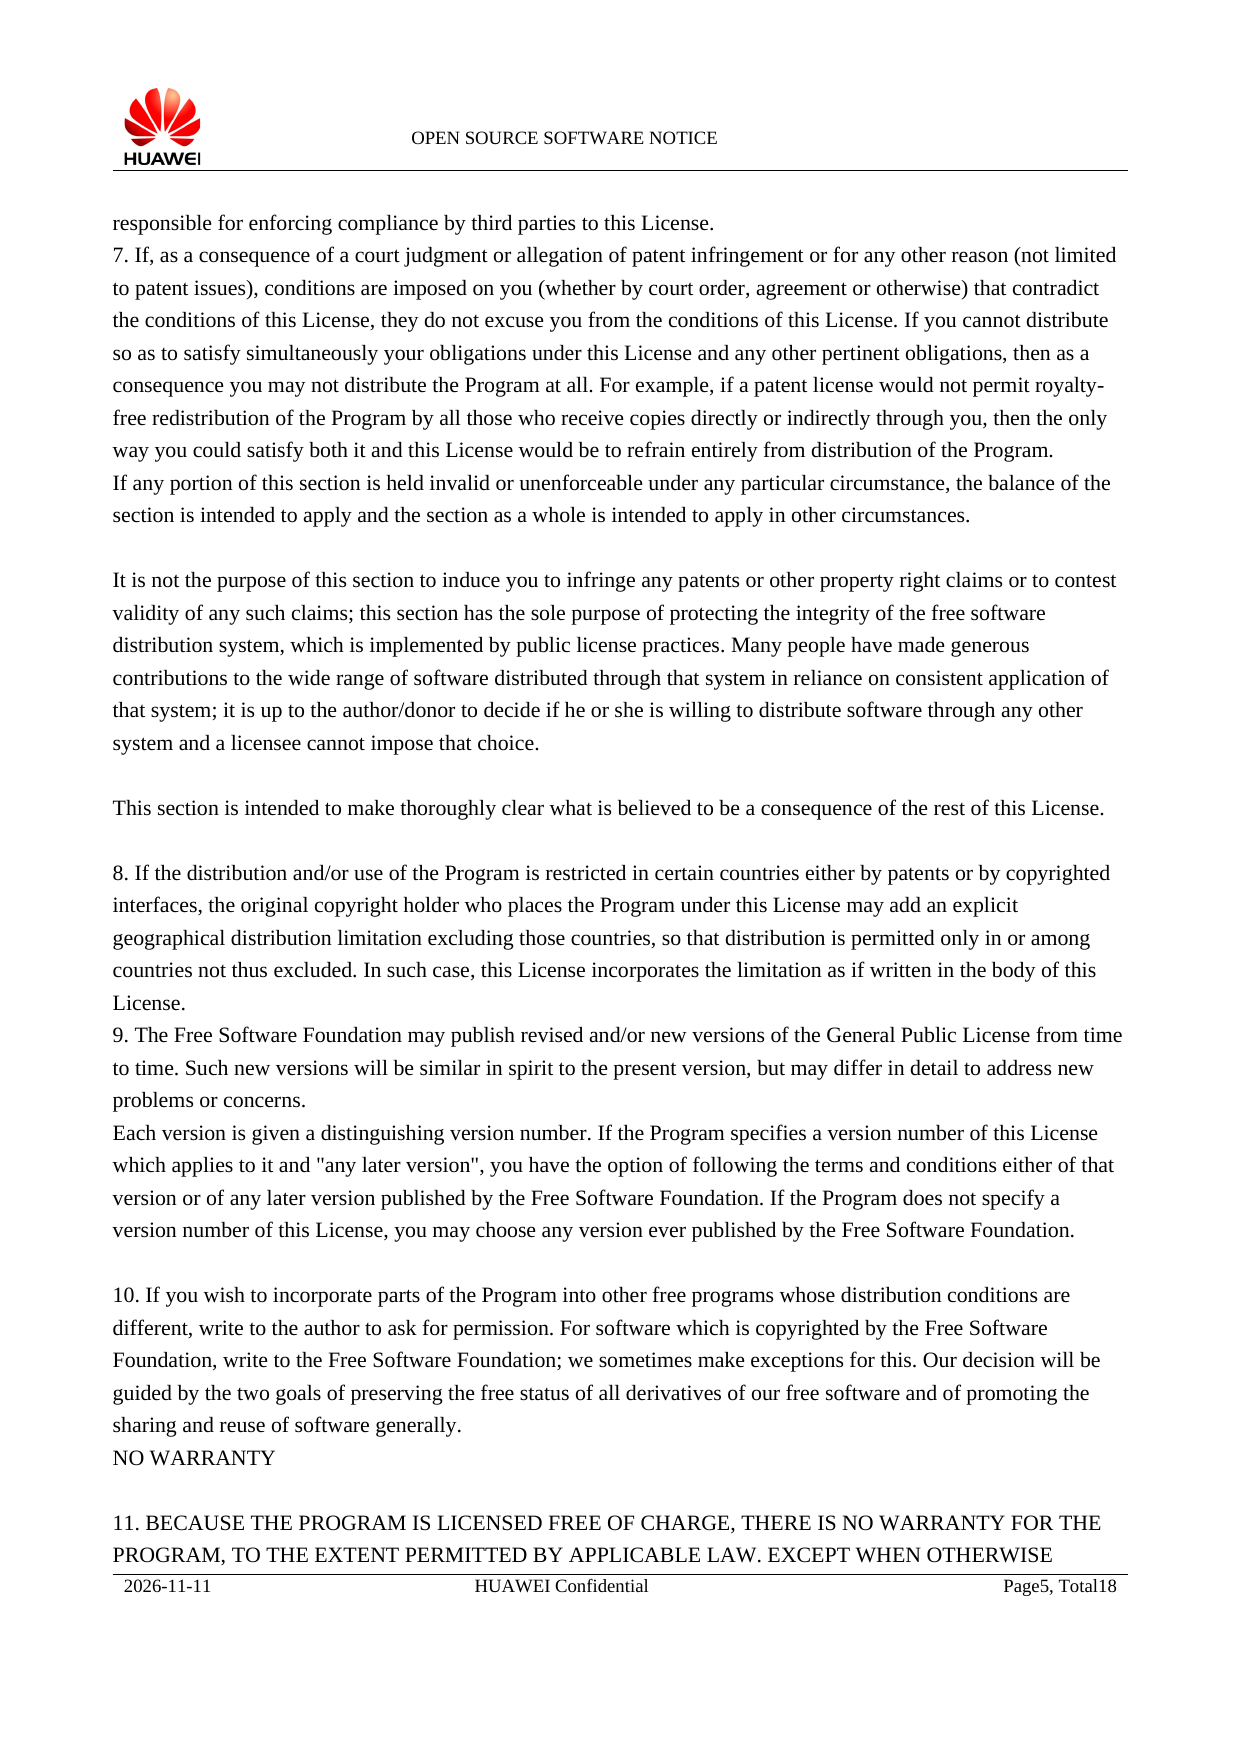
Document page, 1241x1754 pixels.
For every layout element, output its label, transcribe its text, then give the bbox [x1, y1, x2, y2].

picture [124, 88, 201, 165]
